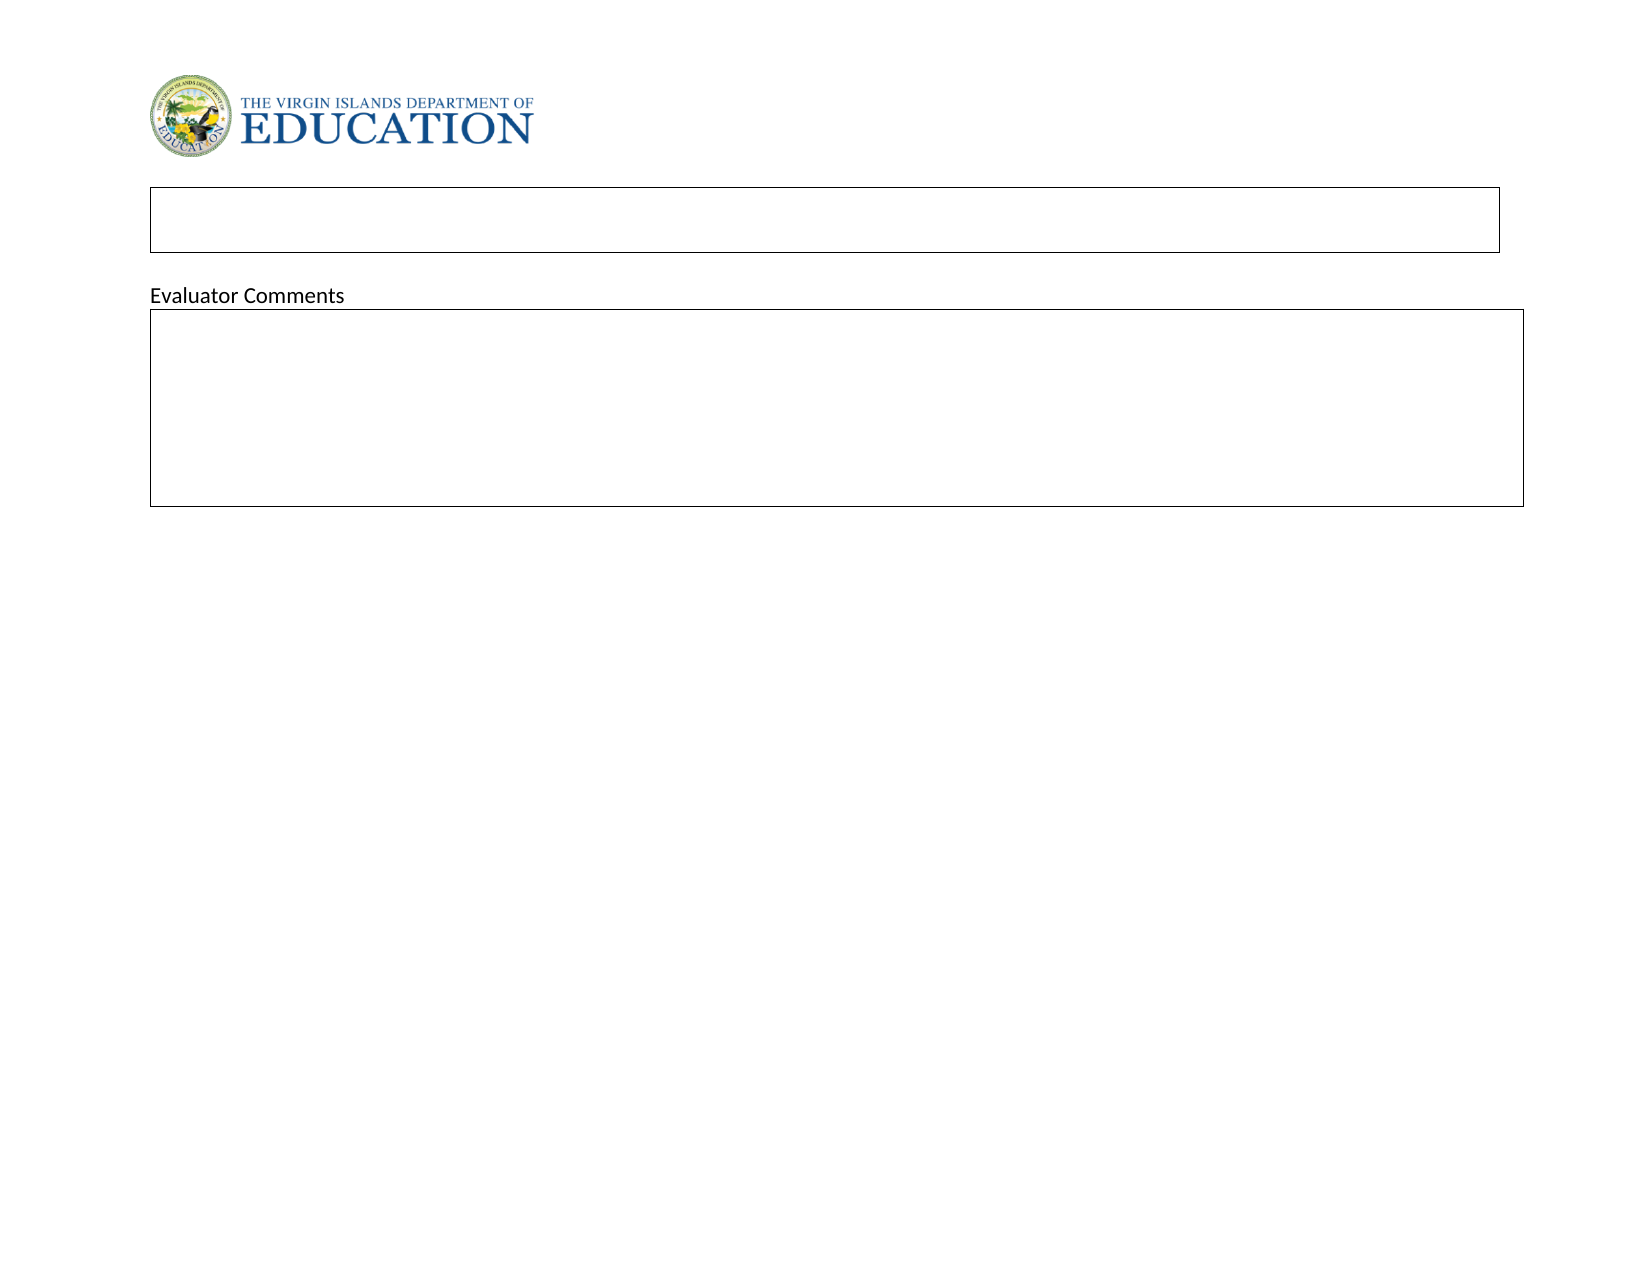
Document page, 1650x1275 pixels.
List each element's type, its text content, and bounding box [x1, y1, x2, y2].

picture [150, 75, 538, 157]
text Evaluator Comments [150, 281, 1500, 309]
table_header [151, 310, 1523, 506]
table_header [151, 188, 1499, 252]
